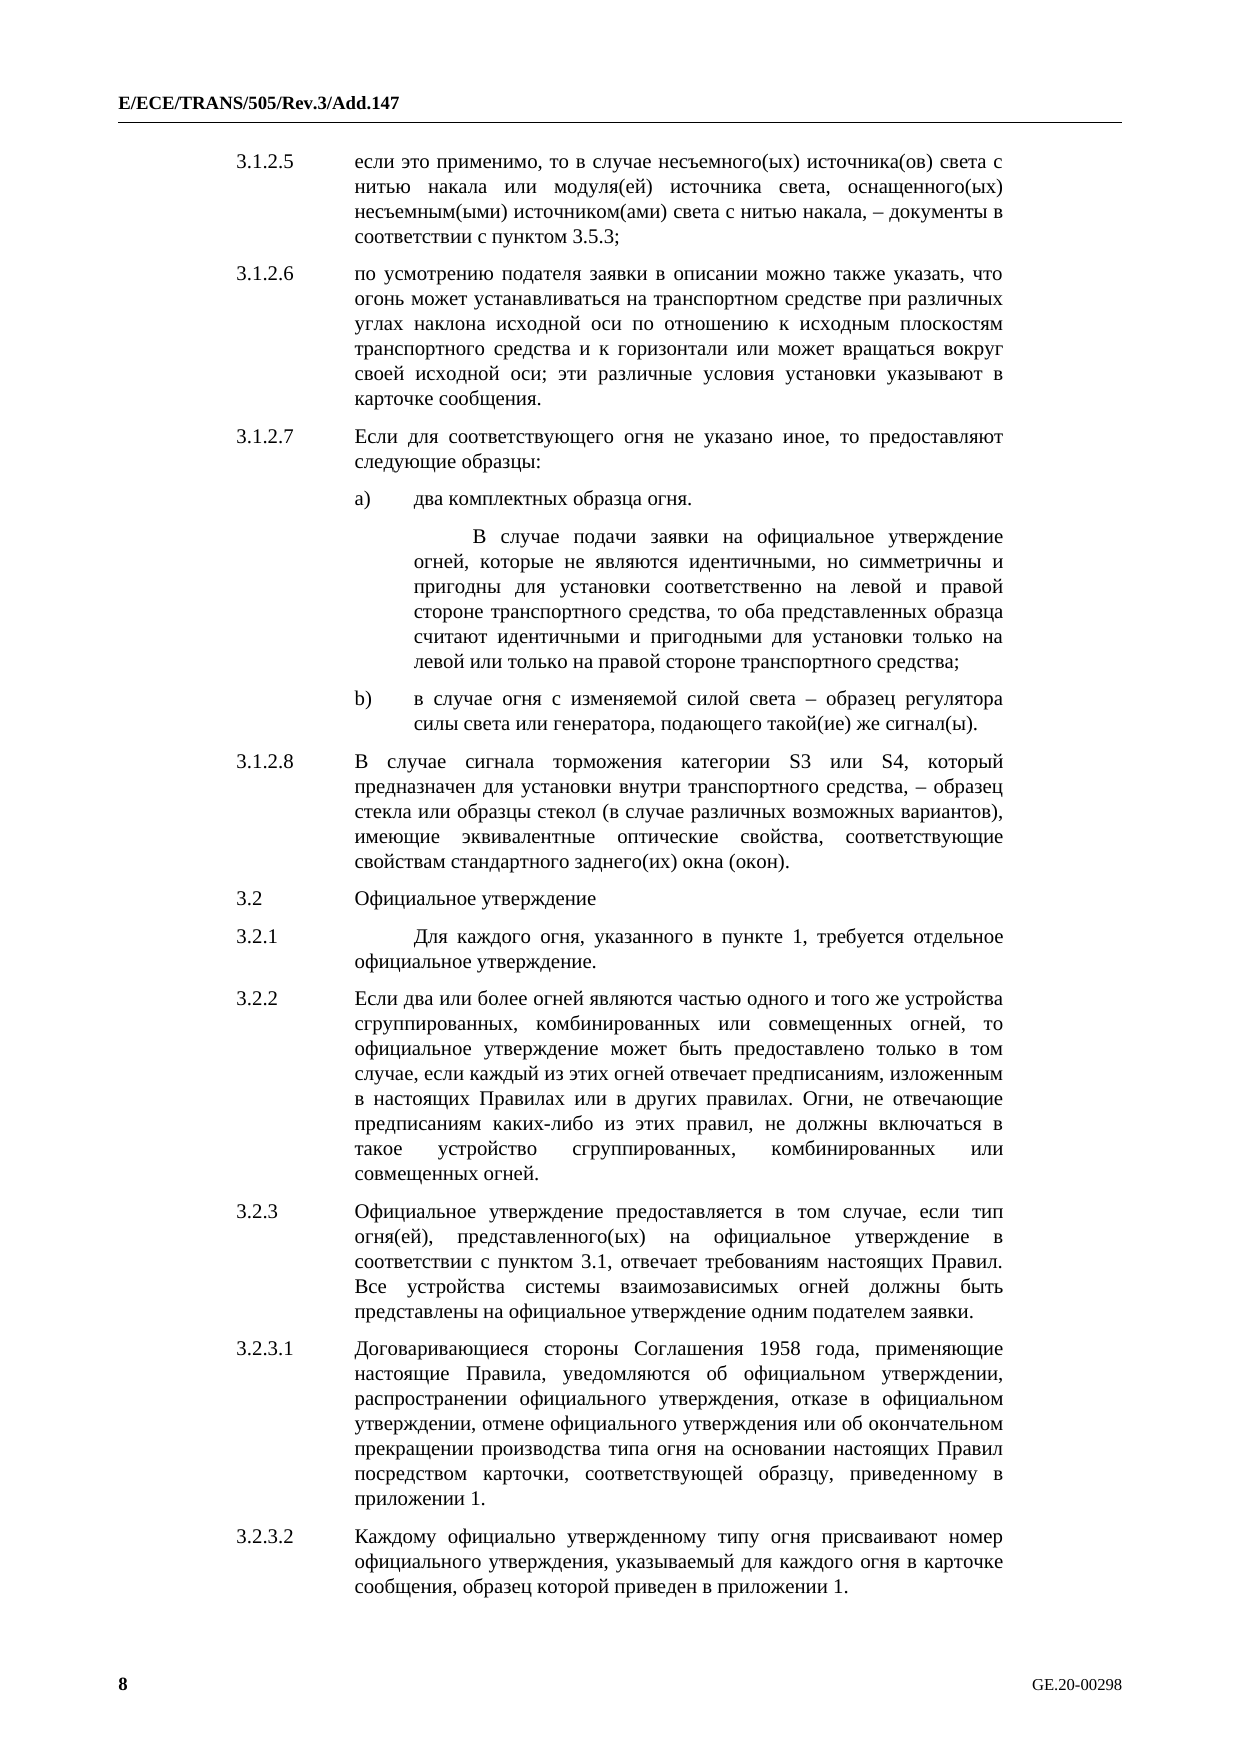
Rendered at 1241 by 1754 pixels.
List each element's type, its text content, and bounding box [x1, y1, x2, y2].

text 3.2.3 Официальное утверждение предоставляется в том случае, если тип огня(ей), представленного(ых) на официальное утверждение в соответствии с пунктом 3.1, отвечает требованиям настоящих Правил. Все устройства системы взаимозависимых огней должны быть представлены на официальное утверждение одним подателем заявки. [236, 1198, 1004, 1323]
text В случае подачи заявки на официальное утверждение огней, которые не являются идентичными, но симметричны и пригодны для установки соответственно на левой и правой стороне транспортного средства, то оба представленных образца считают идентичными и пригодными для установки только на левой или только на правой стороне транспортного средства; [354, 523, 1004, 673]
text 3.1.2.5 если это применимо, то в случае несъемного(ых) источника(ов) света с нитью накала или модуля(ей) источника света, оснащенного(ых) несъемным(ыми) источником(ами) света с нитью накала, – документы в соответствии с пунктом 3.5.3; [236, 148, 1004, 248]
text 3.2.2 Если два или более огней являются частью одного и того же устройства сгруппированных, комбинированных или совмещенных огней, то официальное утверждение может быть предоставлено только в том случае, если каждый из этих огней отвечает предписаниям, изложенным в настоящих Правилах или в других правилах. Огни, не отвечающие предписаниям каких-либо из этих правил, не должны включаться в такое устройство сгруппированных, комбинированных или совмещенных огней. [236, 985, 1004, 1185]
text b) в случае огня с изменяемой силой света – образец регулятора силы света или генератора, подающего такой(ие) же сигнал(ы). [354, 685, 1004, 735]
text 3.1.2.6 по усмотрению подателя заявки в описании можно также указать, что огонь может устанавливаться на транспортном средстве при различных углах наклона исходной оси по отношению к исходным плоскостям транспортного средства и к горизонтали или может вращаться вокруг своей исходной оси; эти различные условия установки указывают в карточке сообщения. [236, 260, 1004, 410]
text 3.2.1 Для каждого огня, указанного в пункте 1, требуется отдельное официальное утверждение. [236, 923, 1004, 973]
text 3.2.3.2 Каждому официально утвержденному типу огня присваивают номер официального утверждения, указываемый для каждого огня в карточке сообщения, образец которой приведен в приложении 1. [236, 1523, 1004, 1598]
text 3.2.3.1 Договаривающиеся стороны Соглашения 1958 года, применяющие настоящие Правила, уведомляются об официальном утверждении, распространении официального утверждения, отказе в официальном утверждении, отмене официального утверждения или об окончательном прекращении производства типа огня на основании настоящих Правил посредством карточки, соответствующей образцу, приведенному в приложении 1. [236, 1335, 1004, 1510]
text a) два комплектных образца огня. [236, 485, 1004, 510]
text 3.1.2.7 Если для соответствующего огня не указано иное, то предоставляют следующие образцы: [236, 423, 1004, 473]
text 3.1.2.8 В случае сигнала торможения категории S3 или S4, который предназначен для установки внутри транспортного средства, – образец стекла или образцы стекол (в случае различных возможных вариантов), имеющие эквивалентные оптические свойства, соответствующие свойствам стандартного заднего(их) окна (окон). [236, 748, 1004, 873]
text 3.2 Официальное утверждение [236, 885, 1122, 910]
